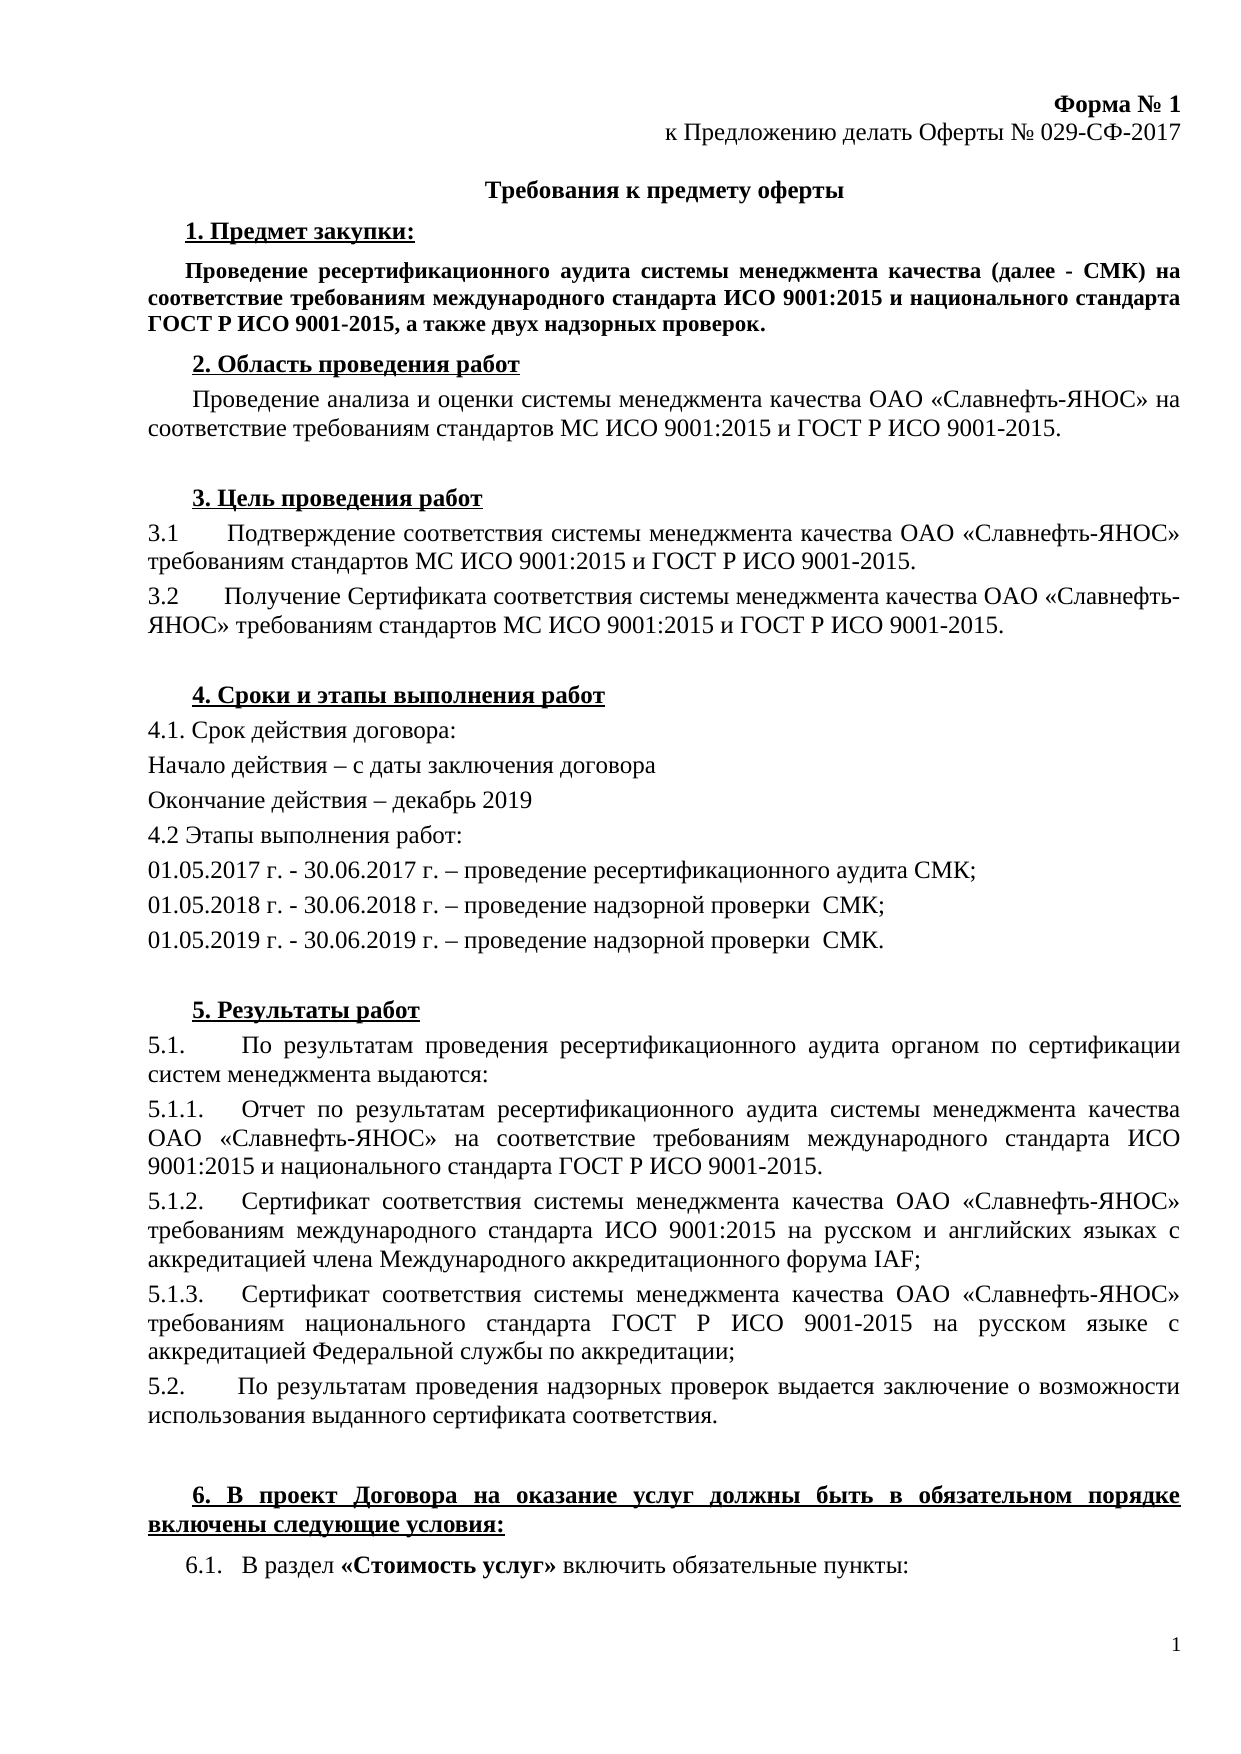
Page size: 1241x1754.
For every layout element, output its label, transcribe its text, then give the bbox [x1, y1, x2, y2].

text 5.1. По результатам проведения ресертификационного аудита органом по сертификации систем менеджмента выдаются: [148, 1030, 1181, 1088]
text 4.2 Этапы выполнения работ: [148, 820, 1181, 849]
text 3. Цель проведения работ [192, 483, 1181, 511]
text 6. В проект Договора на оказание услуг должны быть в обязательном порядке включены следующие условия: [148, 1480, 1181, 1538]
text 5.2. По результатам проведения надзорных проверок выдается заключение о возможности использования выданного сертификата соответствия. [148, 1371, 1181, 1429]
text 4. Сроки и этапы выполнения работ [192, 680, 1181, 709]
text 5. Результаты работ [192, 995, 1181, 1024]
text 1. Предмет закупки: [148, 216, 1181, 245]
text Проведение анализа и оценки системы менеджмента качества ОАО «Славнефть-ЯНОС» на соответствие требованиям стандартов МС ИСО 9001:2015 и ГОСТ Р ИСО 9001-2015. [148, 384, 1181, 441]
text Окончание действия – декабрь 2019 [148, 785, 1181, 814]
text Начало действия – с даты заключения договора [148, 750, 1181, 779]
text Форма № 1 [148, 89, 1181, 117]
list В раздел «Стоимость услуг» включить обязательные пункты: [185, 1550, 1181, 1579]
text 5.1.2. Сертификат соответствия системы менеджмента качества ОАО «Славнефть-ЯНОС» требованиям международного стандарта ИСО 9001:2015 на русском и английских языках с аккредитацией члена Международного аккредитационного форума IAF; [148, 1186, 1181, 1273]
text 3.1 Подтверждение соответствия системы менеджмента качества ОАО «Славнефть-ЯНОС» требованиям стандартов МС ИСО 9001:2015 и ГОСТ Р ИСО 9001-2015. [148, 518, 1181, 575]
text к Предложению делать Оферты № 029-СФ-2017 [148, 117, 1181, 146]
text 01.05.2017 г. - 30.06.2017 г. – проведение ресертификационного аудита СМК; [148, 855, 1181, 884]
text 5.1.1. Отчет по результатам ресертификационного аудита системы менеджмента качества ОАО «Славнефть-ЯНОС» на соответствие требованиям международного стандарта ИСО 9001:2015 и национального стандарта ГОСТ Р ИСО 9001-2015. [148, 1094, 1181, 1180]
text Проведение ресертификационного аудита системы менеджмента качества (далее - СМК) на соответствие требованиям международного стандарта ИСО 9001:2015 и национального стандарта ГОСТ Р ИСО 9001-2015, а также двух надзорных проверок. [148, 257, 1181, 336]
text 5.1.3. Сертификат соответствия системы менеджмента качества ОАО «Славнефть-ЯНОС» требованиям национального стандарта ГОСТ Р ИСО 9001-2015 на русском языке с аккредитацией Федеральной службы по аккредитации; [148, 1279, 1181, 1365]
text Требования к предмету оферты [148, 175, 1181, 204]
text 3.2 Получение Сертификата соответствия системы менеджмента качества ОАО «Славнефть-ЯНОС» требованиям стандартов МС ИСО 9001:2015 и ГОСТ Р ИСО 9001-2015. [148, 581, 1181, 639]
text 01.05.2019 г. - 30.06.2019 г. – проведение надзорной проверки СМК. [148, 925, 1181, 954]
text 2. Область проведения работ [192, 349, 1181, 378]
text 4.1. Срок действия договора: [148, 715, 1181, 744]
text 01.05.2018 г. - 30.06.2018 г. – проведение надзорной проверки СМК; [148, 890, 1181, 919]
